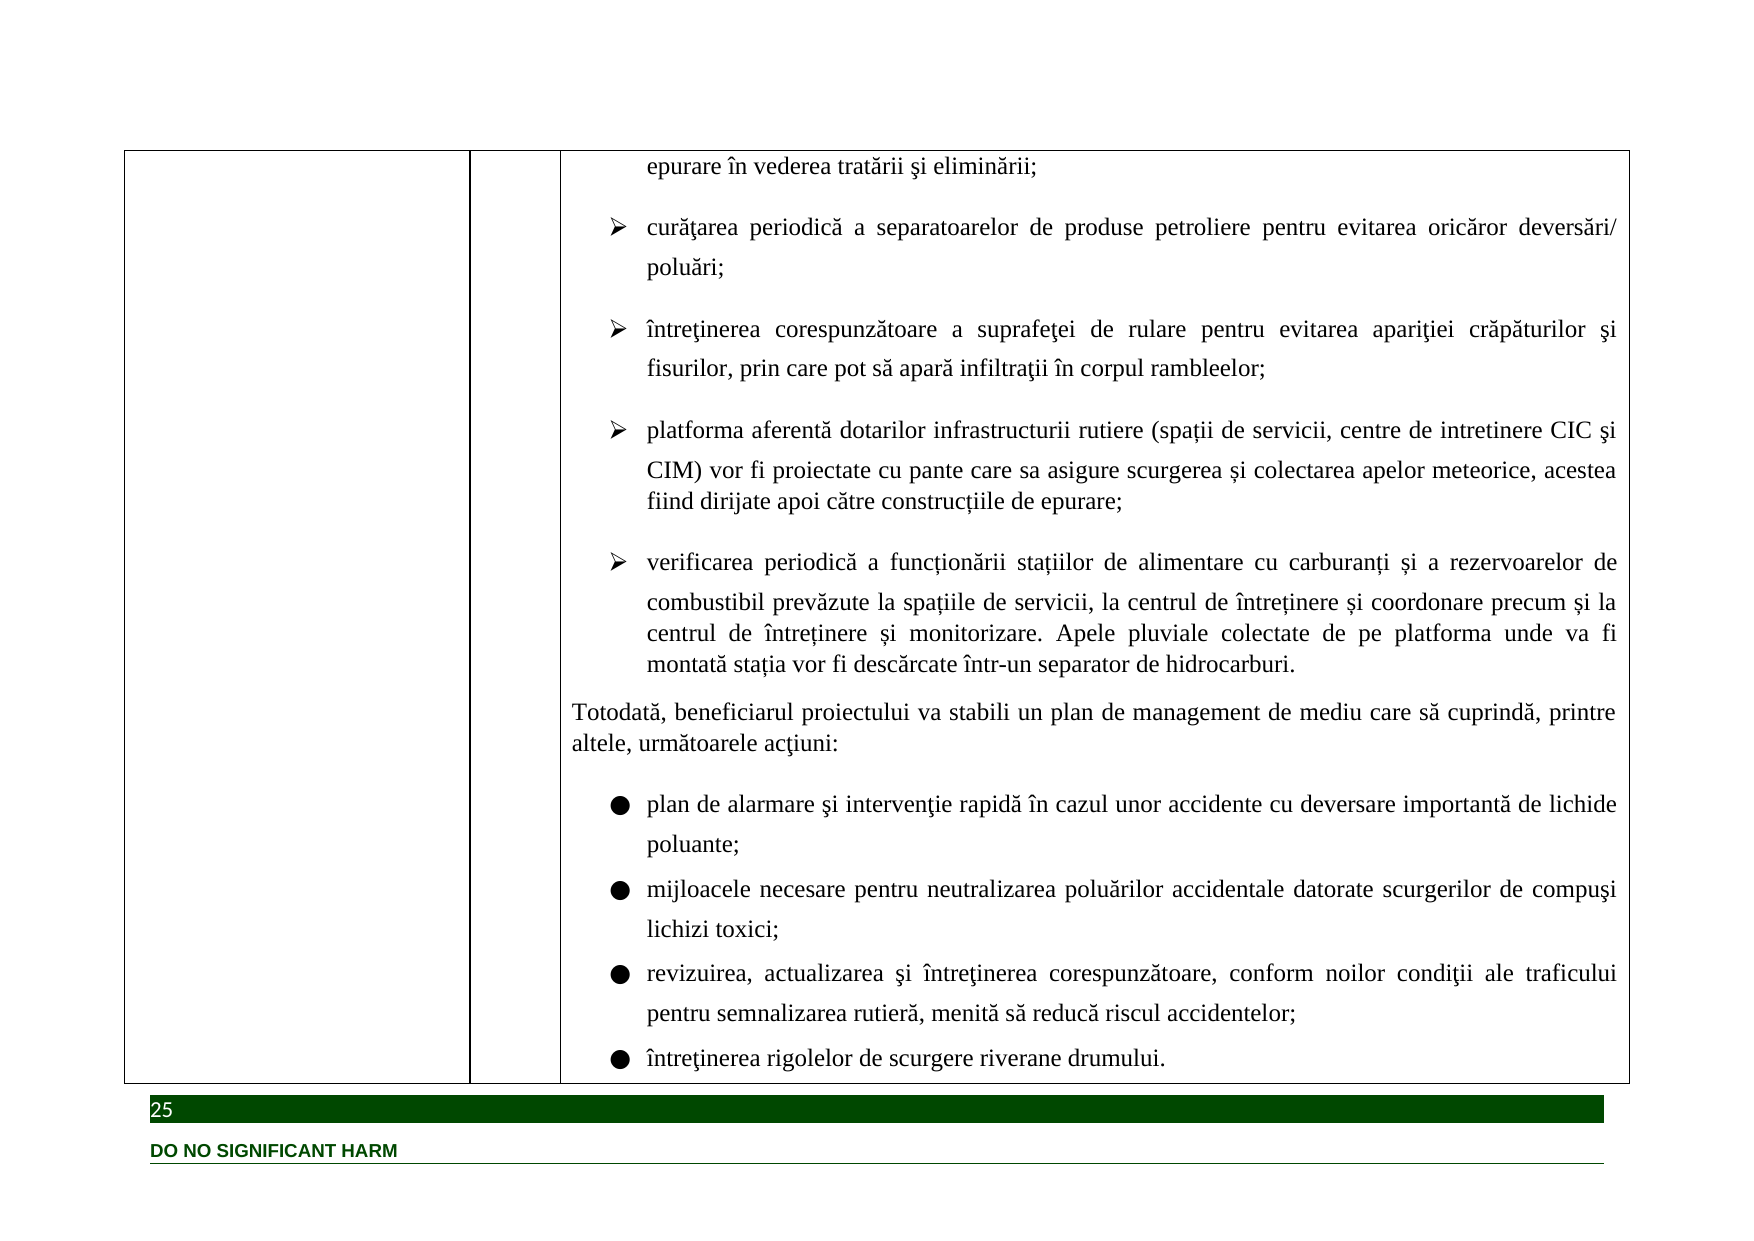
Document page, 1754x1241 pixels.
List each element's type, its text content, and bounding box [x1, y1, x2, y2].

table_cell X [471, 151, 560, 1083]
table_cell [561, 151, 1629, 1083]
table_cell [125, 151, 469, 1083]
